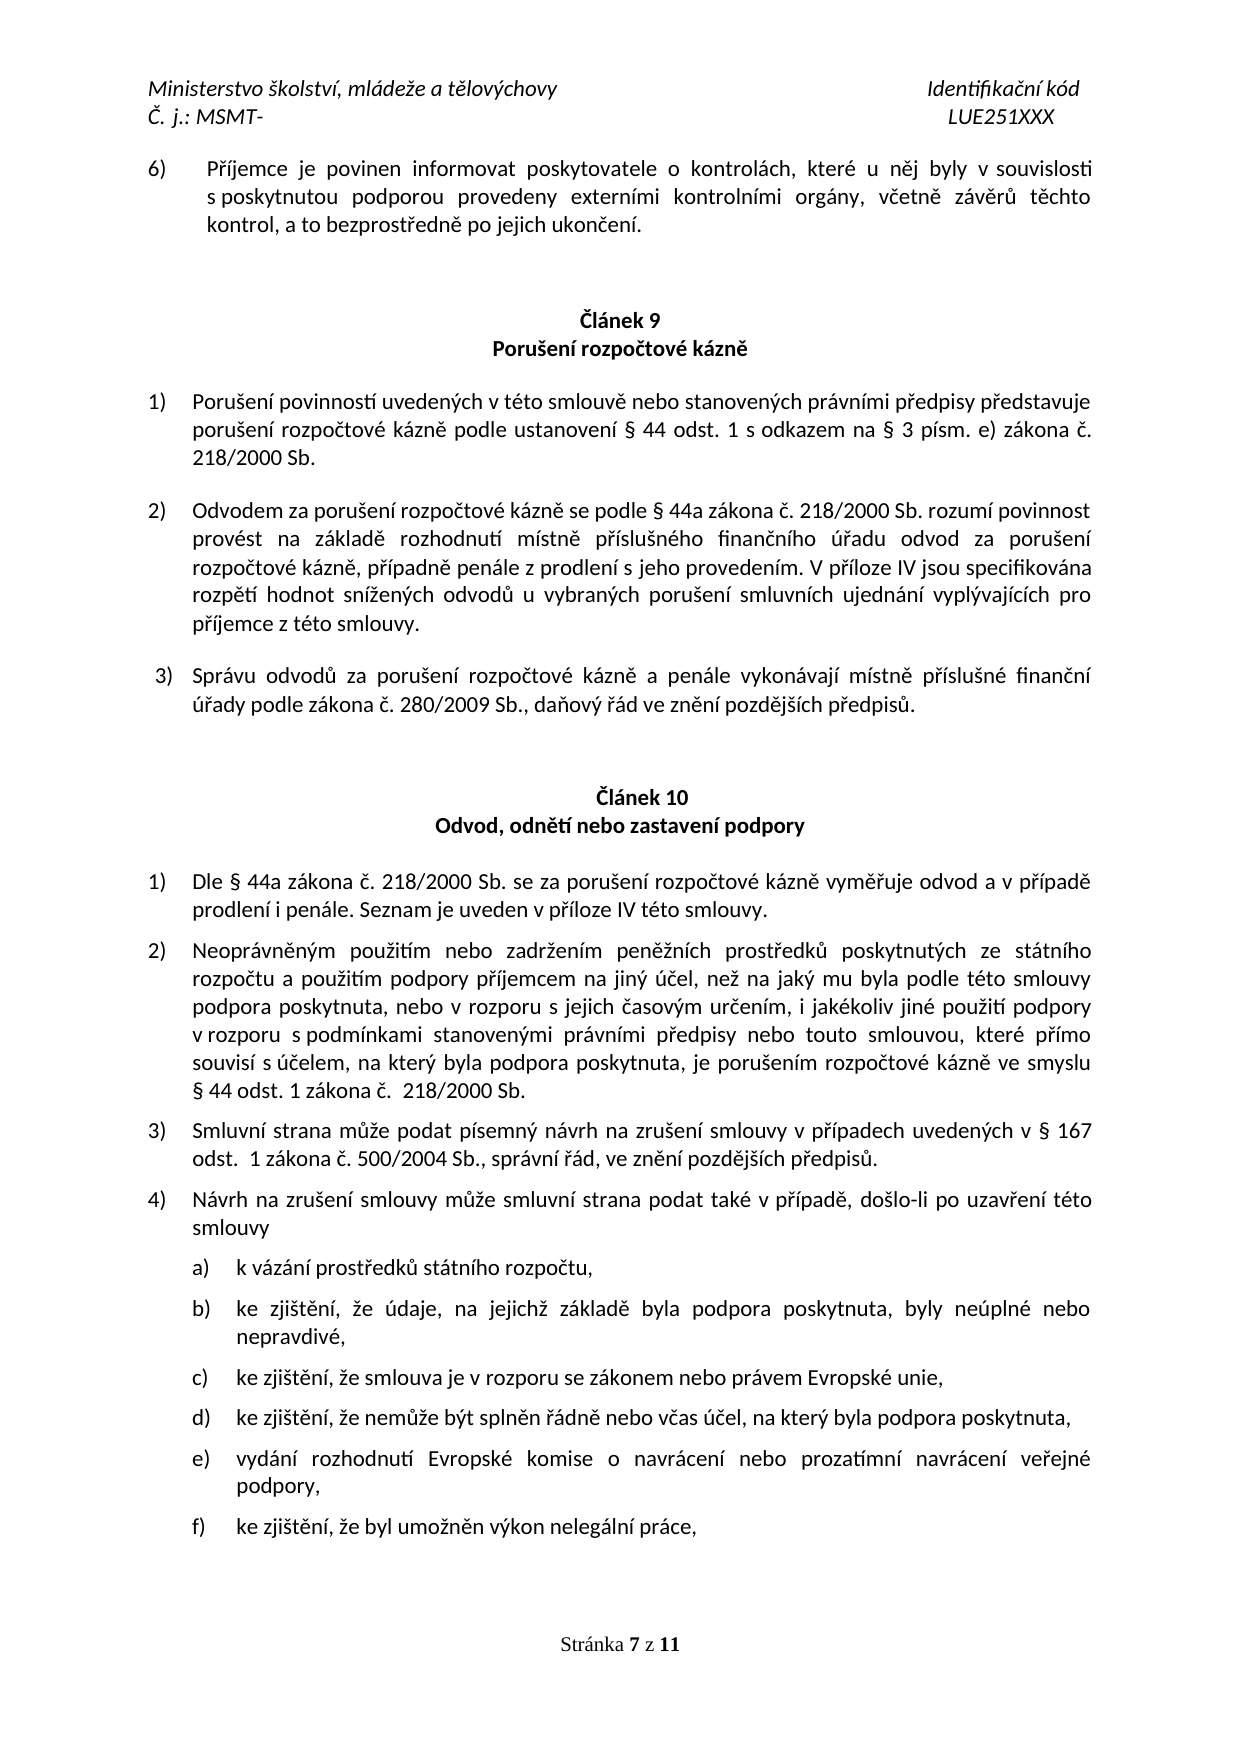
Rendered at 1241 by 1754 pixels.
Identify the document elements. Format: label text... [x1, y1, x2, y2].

text Porušení rozpočtové kázně [148, 334, 1093, 362]
list Dle § 44a zákona č. 218/2000 Sb. se za porušení rozpočtové kázně vyměřuje odvod a v případě prodlení i penále. Seznam je uveden v příloze IV této smlouvy. [148, 867, 1093, 923]
list Příjemce je povinen informovat poskytovatele o kontrolách, které u něj byly v souvislosti s poskytnutou podporou provedeny externími kontrolními orgány, včetně závěrů těchto kontrol, a to bezprostředně po jejich ukončení. [148, 154, 1093, 238]
list Správu odvodů za porušení rozpočtové kázně a penále vykonávají místně příslušné finanční úřady podle zákona č. 280/2009 Sb., daňový řád ve znění pozdějších předpisů. [154, 662, 1093, 718]
text e) vydání rozhodnutí Evropské komise o navrácení nebo prozatímní navrácení veřejné podpory, [192, 1444, 1093, 1500]
text b) ke zjištění, že údaje, na jejichž základě byla podpora poskytnuta, byly neúplné nebo nepravdivé, [192, 1294, 1093, 1350]
text Článek 9 [148, 306, 1093, 334]
list Návrh na zrušení smlouvy může smluvní strana podat také v případě, došlo-li po uzavření této smlouvy [148, 1185, 1093, 1241]
list Neoprávněným použitím nebo zadržením peněžních prostředků poskytnutých ze státního rozpočtu a použitím podpory příjemcem na jiný účel, než na jaký mu byla podle této smlouvy podpora poskytnuta, nebo v rozporu s jejich časovým určením, i jakékoliv jiné použití podpory v rozporu s podmínkami stanovenými právními předpisy nebo touto smlouvou, které přímo souvisí s účelem, na který byla podpora poskytnuta, je porušením rozpočtové kázně ve smyslu § 44 odst. 1 zákona č. 218/2000 Sb. [148, 936, 1093, 1104]
text Odvod, odnětí nebo zastavení podpory [148, 811, 1093, 839]
list Odvodem za porušení rozpočtové kázně se podle § 44a zákona č. 218/2000 Sb. rozumí povinnost provést na základě rozhodnutí místně příslušného finančního úřadu odvod za porušení rozpočtové kázně, případně penále z prodlení s jeho provedením. V příloze IV jsou specifikována rozpětí hodnot snížených odvodů u vybraných porušení smluvních ujednání vyplývajících pro příjemce z této smlouvy. [148, 497, 1093, 637]
text c) ke zjištění, že smlouva je v rozporu se zákonem nebo právem Evropské unie, [192, 1363, 1093, 1391]
list Porušení povinností uvedených v této smlouvě nebo stanovených právními předpisy představuje porušení rozpočtové kázně podle ustanovení § 44 odst. 1 s odkazem na § 3 písm. e) zákona č. 218/2000 Sb. [148, 387, 1093, 472]
text d) ke zjištění, že nemůže být splněn řádně nebo včas účel, na který byla podpora poskytnuta, [192, 1403, 1093, 1431]
text f) ke zjištění, že byl umožněn výkon nelegální práce, [192, 1512, 1093, 1540]
text a) k vázání prostředků státního rozpočtu, [192, 1253, 1093, 1282]
list Smluvní strana může podat písemný návrh na zrušení smlouvy v případech uvedených v § 167 odst. 1 zákona č. 500/2004 Sb., správní řád, ve znění pozdějších předpisů. [148, 1116, 1093, 1172]
text Článek 10 [192, 783, 1093, 811]
